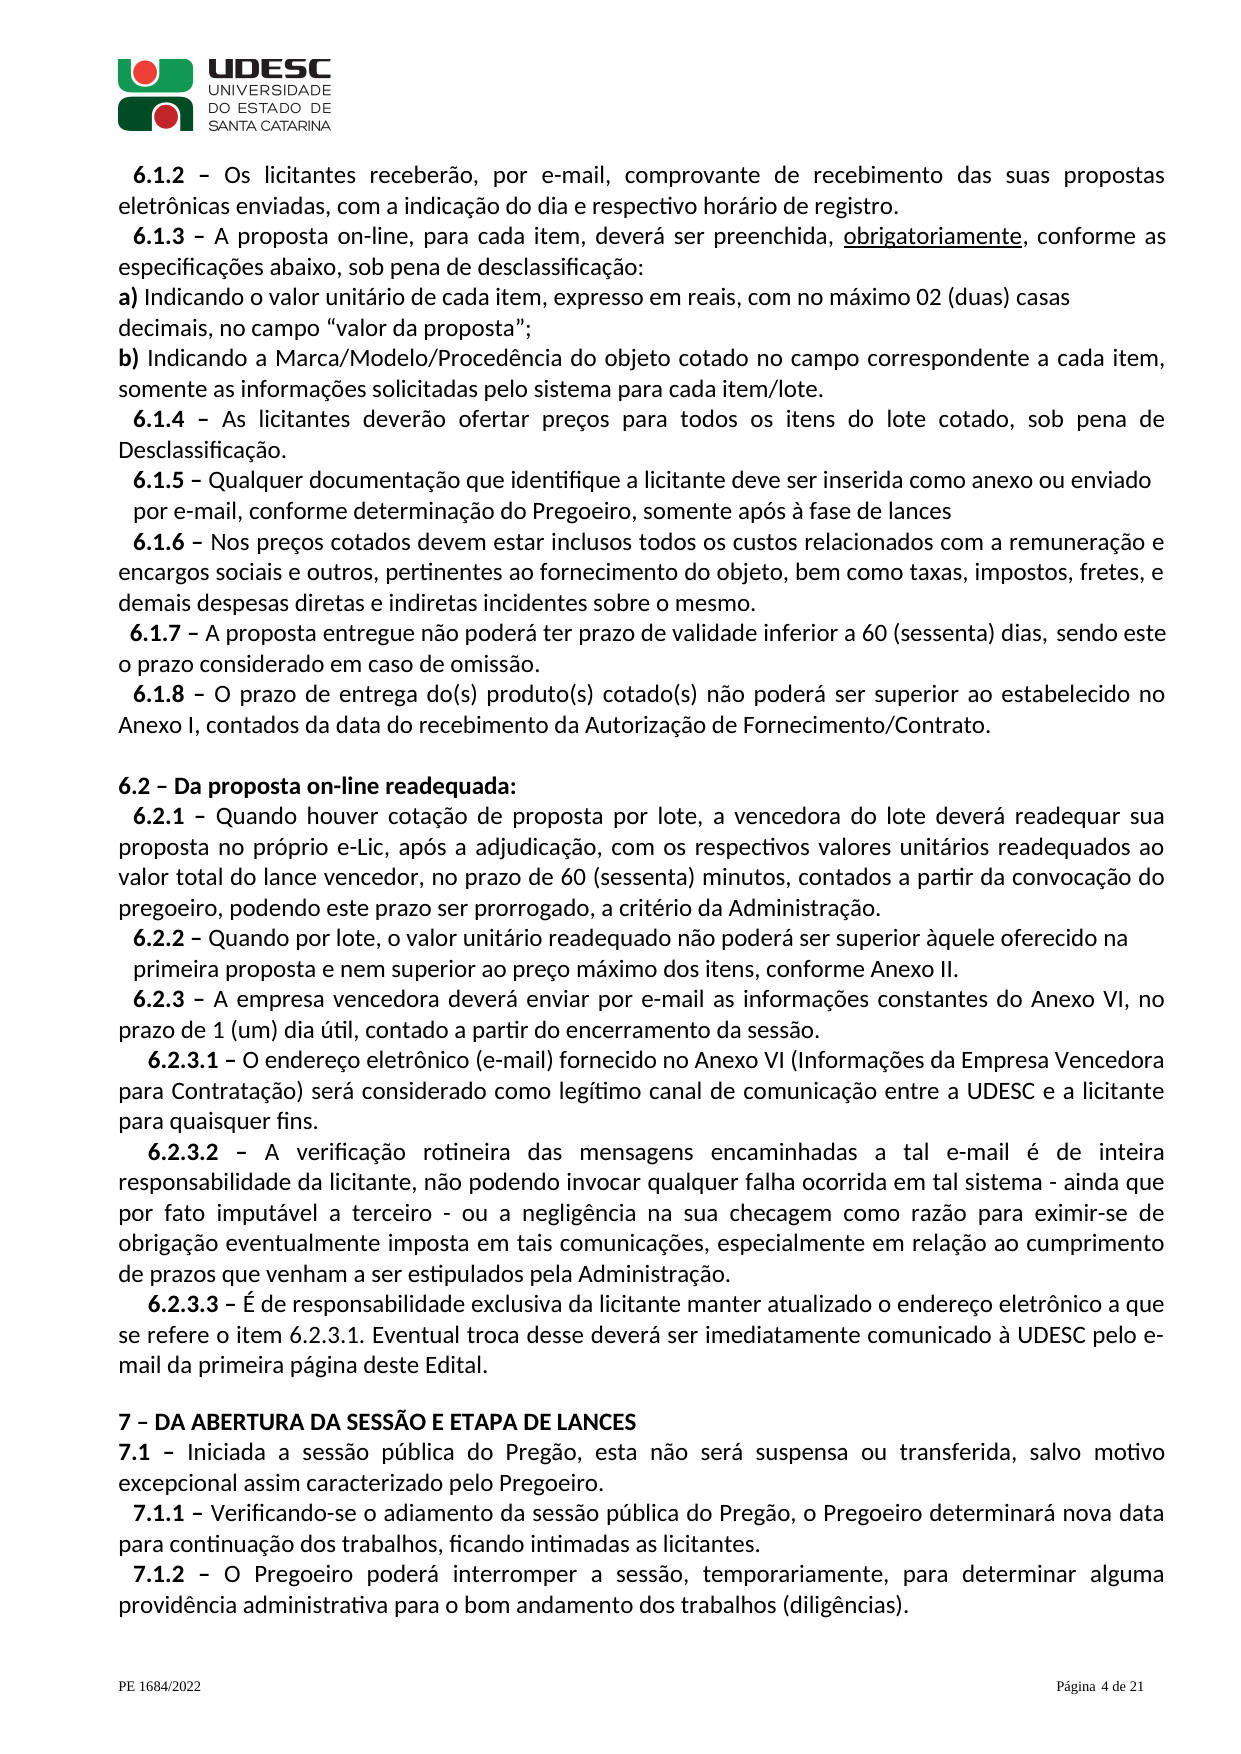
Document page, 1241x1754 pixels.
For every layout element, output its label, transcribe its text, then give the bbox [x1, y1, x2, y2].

text 6.2 – Da proposta on-line readequada: [118, 770, 1166, 800]
text 6.1.3 – A proposta on-line, para cada item, deverá ser preenchida, obrigatoriamente, conforme as especificações abaixo, sob pena de desclassificação: [118, 220, 1166, 281]
text 6.1.8 – O prazo de entrega do(s) produto(s) cotado(s) não poderá ser superior ao estabelecido no Anexo I, contados da data do recebimento da Autorização de Fornecimento/Contrato. [118, 678, 1166, 739]
text 6.2.3.2 – A verificação rotineira das mensagens encaminhadas a tal e-mail é de inteira responsabilidade da licitante, não podendo invocar qualquer falha ocorrida em tal sistema - ainda que por fato imputável a terceiro - ou a negligência na sua checagem como razão para eximir-se de obrigação eventualmente imposta em tais comunicações, especialmente em relação ao cumprimento de prazos que venham a ser estipulados pela Administração. [118, 1136, 1166, 1289]
text 7 – DA ABERTURA DA SESSÃO E ETAPA DE LANCES [118, 1406, 1166, 1436]
text 6.2.3.3 – É de responsabilidade exclusiva da licitante manter atualizado o endereço eletrônico a que se refere o item 6.2.3.1. Eventual troca desse deverá ser imediatamente comunicado à UDESC pelo e-mail da primeira página deste Edital. [118, 1289, 1166, 1380]
text 7.1 – Iniciada a sessão pública do Pregão, esta não será suspensa ou transferida, salvo motivo excepcional assim caracterizado pelo Pregoeiro. [118, 1436, 1166, 1497]
text 6.2.1 – Quando houver cotação de proposta por lote, a vencedora do lote deverá readequar sua proposta no próprio e-Lic, após a adjudicação, com os respectivos valores unitários readequados ao valor total do lance vencedor, no prazo de 60 (sessenta) minutos, contados a partir da convocação do pregoeiro, podendo este prazo ser prorrogado, a critério da Administração. [118, 800, 1166, 922]
text 6.1.2 – Os licitantes receberão, por e-mail, comprovante de recebimento das suas propostas eletrônicas enviadas, com a indicação do dia e respectivo horário de registro. [118, 159, 1166, 220]
text a) Indicando o valor unitário de cada item, expresso em reais, com no máximo 02 (duas) casas [118, 281, 1166, 312]
text 7.1.2 – O Pregoeiro poderá interromper a sessão, temporariamente, para determinar alguma providência administrativa para o bom andamento dos trabalhos (diligências). [118, 1558, 1166, 1619]
text 6.2.3.1 – O endereço eletrônico (e-mail) fornecido no Anexo VI (Informações da Empresa Vencedora para Contratação) será considerado como legítimo canal de comunicação entre a UDESC e a licitante para quaisquer fins. [118, 1044, 1166, 1136]
picture [118, 59, 331, 131]
text 6.2.2 – Quando por lote, o valor unitário readequado não poderá ser superior àquele oferecido na [118, 922, 1166, 953]
text 6.1.5 – Qualquer documentação que identifique a licitante deve ser inserida como anexo ou enviado [118, 464, 1166, 495]
text 6.1.6 – Nos preços cotados devem estar inclusos todos os custos relacionados com a remuneração e encargos sociais e outros, pertinentes ao fornecimento do objeto, bem como taxas, impostos, fretes, e demais despesas diretas e indiretas incidentes sobre o mesmo. 6.1.7 – A proposta entregue não poderá ter prazo de validade inferior a 60 (sessenta) dias, sendo este o prazo considerado em caso de omissão. [118, 526, 1166, 678]
text primeira proposta e nem superior ao preço máximo dos itens, conforme Anexo II. [118, 953, 1166, 983]
text 6.1.4 – As licitantes deverão ofertar preços para todos os itens do lote cotado, sob pena de Desclassificação. [118, 403, 1166, 464]
text por e-mail, conforme determinação do Pregoeiro, somente após à fase de lances [118, 495, 1166, 526]
text decimais, no campo “valor da proposta”; [118, 312, 1166, 342]
text b) Indicando a Marca/Modelo/Procedência do objeto cotado no campo correspondente a cada item, somente as informações solicitadas pelo sistema para cada item/lote. [118, 342, 1166, 403]
text 7.1.1 – Verificando-se o adiamento da sessão pública do Pregão, o Pregoeiro determinará nova data para continuação dos trabalhos, ficando intimadas as licitantes. [118, 1497, 1166, 1558]
text 6.2.3 – A empresa vencedora deverá enviar por e-mail as informações constantes do Anexo VI, no prazo de 1 (um) dia útil, contado a partir do encerramento da sessão. [118, 983, 1166, 1044]
